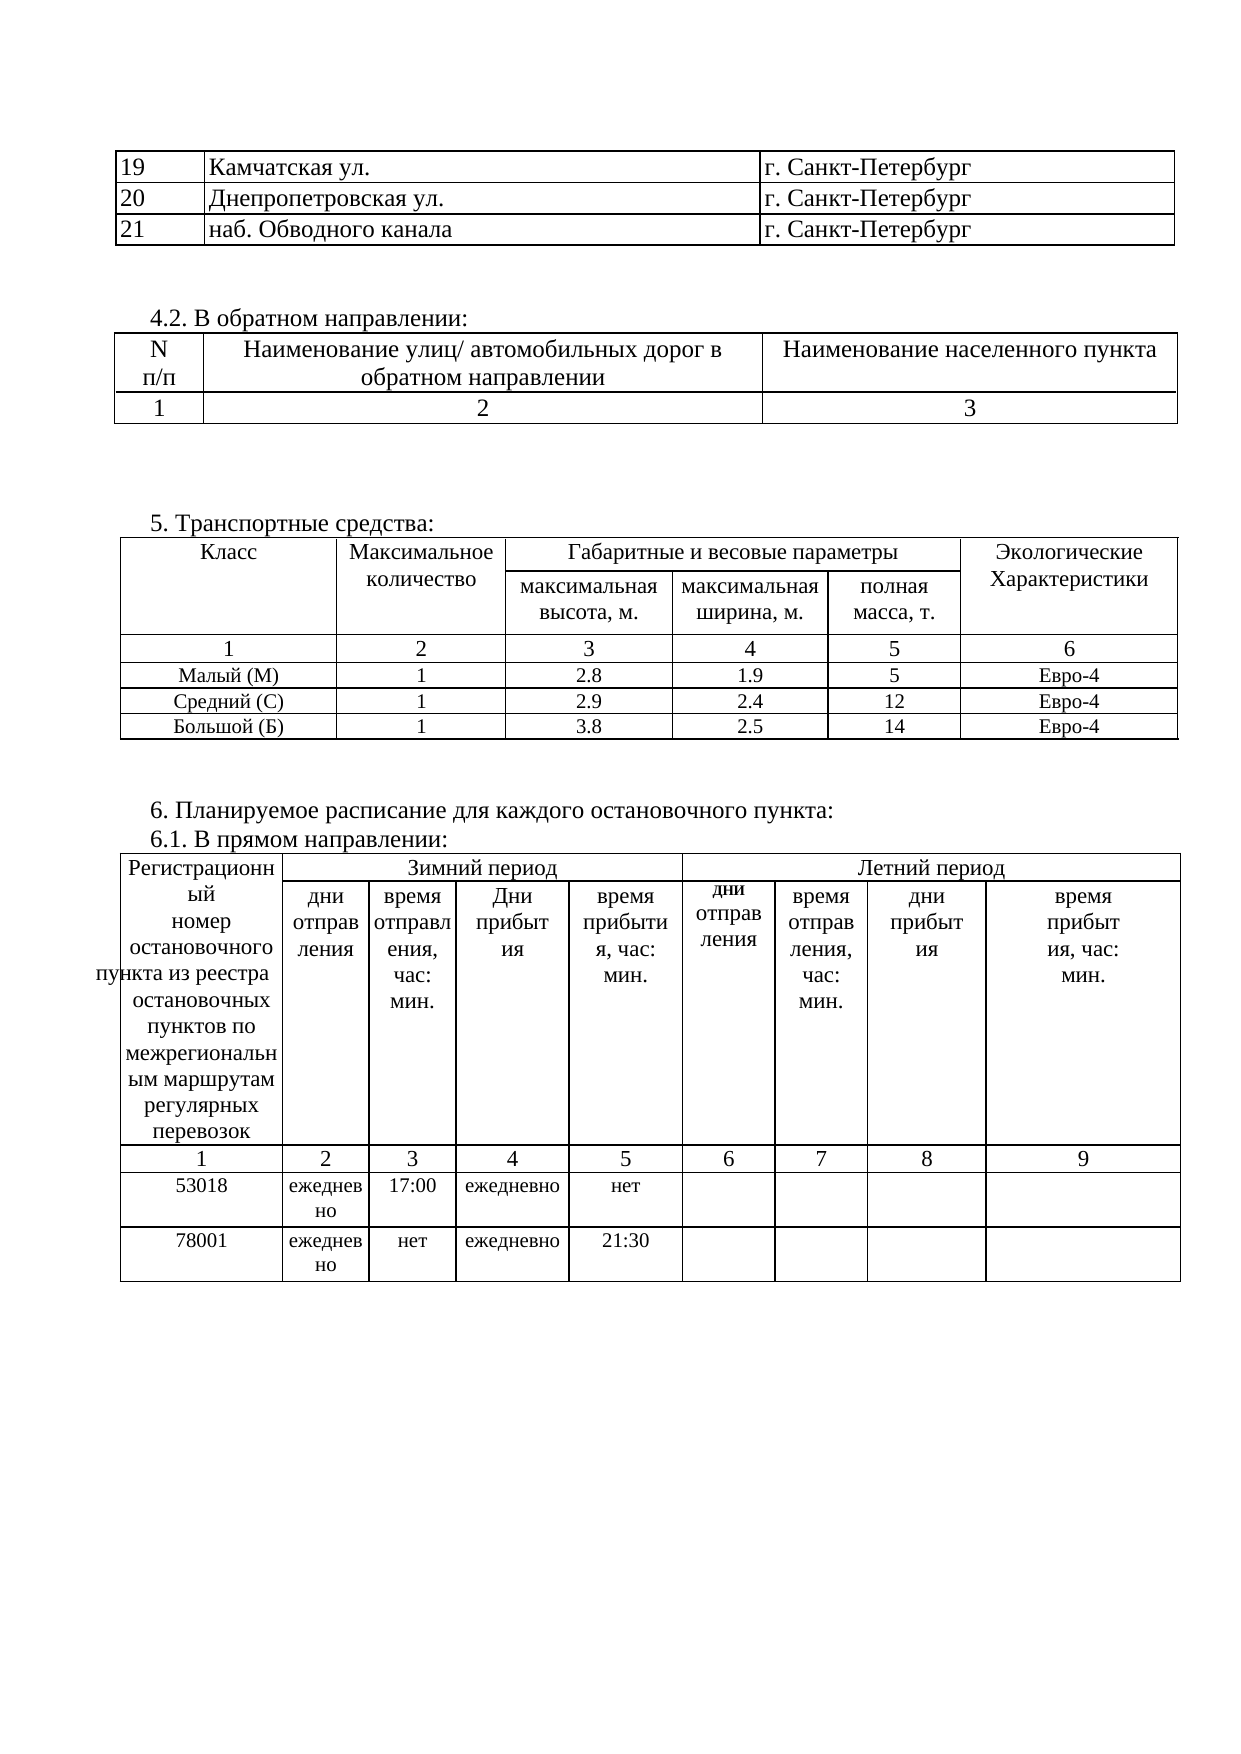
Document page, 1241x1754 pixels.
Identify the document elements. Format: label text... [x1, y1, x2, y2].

text 4.2. В обратном направлении: [150, 303, 1090, 332]
table_cell Евро-4 [961, 689, 1177, 713]
table_cell 53018 [121, 1173, 282, 1226]
table_cell [776, 1173, 867, 1226]
text 6.1. В прямом направлении: [150, 824, 1090, 852]
table_cell 1 [337, 714, 505, 738]
table_cell Средний (С) [121, 689, 336, 713]
table_cell время прибыти я, час: мин. [570, 882, 682, 1144]
table_cell максимальная высота, м. [506, 572, 672, 633]
table_header Максимальное количество [337, 538, 505, 633]
table_cell Евро-4 [961, 714, 1177, 738]
table_cell ежедневно [457, 1228, 568, 1281]
table_cell 20 [117, 183, 204, 213]
table_cell 1 [115, 392, 203, 423]
table_cell [868, 1228, 985, 1281]
table_cell 1 [337, 689, 505, 713]
table_cell 2.8 [506, 663, 672, 687]
table_cell 2 [283, 1146, 368, 1172]
table_cell ДНИ отправ ления [683, 882, 774, 1144]
table_cell [776, 1228, 867, 1281]
table_cell дни отправ ления [283, 882, 368, 1144]
table_cell нет [370, 1228, 455, 1281]
table_cell [683, 1228, 774, 1281]
table_cell 2 [204, 393, 762, 423]
table_cell [987, 1173, 1180, 1226]
table_cell 2 [337, 635, 505, 661]
table_cell время отправл ения, час: мин. [370, 882, 455, 1144]
table_cell 14 [829, 714, 960, 738]
text 6. Планируемое расписание для каждого остановочного пункта: [150, 795, 1090, 824]
table_cell 2.5 [673, 714, 827, 738]
table_cell Камчатская ул. [205, 152, 759, 181]
table_header Экологические Характеристики [961, 538, 1177, 633]
table_cell 7 [776, 1146, 867, 1172]
table_header N п/п [115, 334, 203, 391]
table_cell 1 [121, 1146, 282, 1172]
table_cell [683, 1173, 774, 1226]
table_header Зимний период [283, 854, 682, 880]
text 5. Транспортные средства: [150, 508, 1090, 537]
table_cell 1 [337, 663, 505, 687]
table_cell 4 [457, 1146, 568, 1172]
table_header Наименование населенного пункта [763, 334, 1177, 391]
table_cell 78001 [121, 1228, 282, 1281]
table_cell Малый (М) [121, 663, 336, 687]
table_cell дни прибыт ия [868, 882, 985, 1144]
table_cell 2.9 [506, 689, 672, 713]
table_cell Евро-4 [961, 663, 1177, 687]
table_cell г. Санкт-Петербург [761, 215, 1174, 244]
table_cell [868, 1173, 985, 1226]
table_cell 3 [506, 635, 672, 661]
table_cell полная масса, т. [829, 572, 960, 633]
table_cell 21 [117, 215, 204, 244]
table_cell наб. Обводного канала [205, 215, 759, 244]
table_cell [987, 1228, 1180, 1281]
table_header Габаритные и весовые параметры [506, 538, 960, 570]
table_cell максимальная ширина, м. [673, 572, 827, 633]
table_cell 8 [868, 1146, 985, 1172]
table_header Летний период [683, 854, 1180, 880]
table_cell 12 [829, 689, 960, 713]
table_cell время прибыт ия, час: мин. [987, 882, 1180, 1144]
table_cell 9 [987, 1146, 1180, 1172]
table_cell ежедневно [283, 1228, 368, 1281]
table_cell 5 [829, 635, 960, 661]
table_cell г. Санкт-Петербург [761, 183, 1174, 213]
table_header Регистрационный номер остановочного пункта из реестра остановочных пунктов по межрегиональным маршрутам регулярных перевозок [121, 854, 282, 1144]
table_cell 1 [121, 635, 336, 661]
table_cell ежедневно [457, 1173, 568, 1226]
table_cell г. Санкт-Петербург [761, 152, 1174, 181]
table_cell нет [570, 1173, 682, 1226]
table_cell Большой (Б) [121, 714, 336, 738]
table_header Класс [121, 538, 336, 633]
table_cell 5 [570, 1146, 682, 1172]
table_cell 3 [370, 1146, 455, 1172]
table_cell ежедневно [283, 1173, 368, 1226]
table_cell 4 [673, 635, 827, 661]
table_cell 6 [683, 1146, 774, 1172]
table_cell 1.9 [673, 663, 827, 687]
table_cell 6 [961, 635, 1177, 661]
table_cell 17:00 [370, 1173, 455, 1226]
table_header Наименование улиц/ автомобильных дорог в обратном направлении [204, 334, 762, 391]
table_cell 3 [763, 391, 1177, 423]
table_cell 19 [117, 152, 204, 181]
table_cell Дни прибыт ия [457, 882, 568, 1144]
table_cell 21:30 [570, 1228, 682, 1281]
table_cell 3.8 [506, 714, 672, 738]
table_cell 2.4 [673, 689, 827, 713]
table_cell 5 [829, 663, 960, 687]
table_cell время отправ ления, час: мин. [776, 882, 867, 1144]
table_cell Днепропетровская ул. [205, 183, 759, 213]
